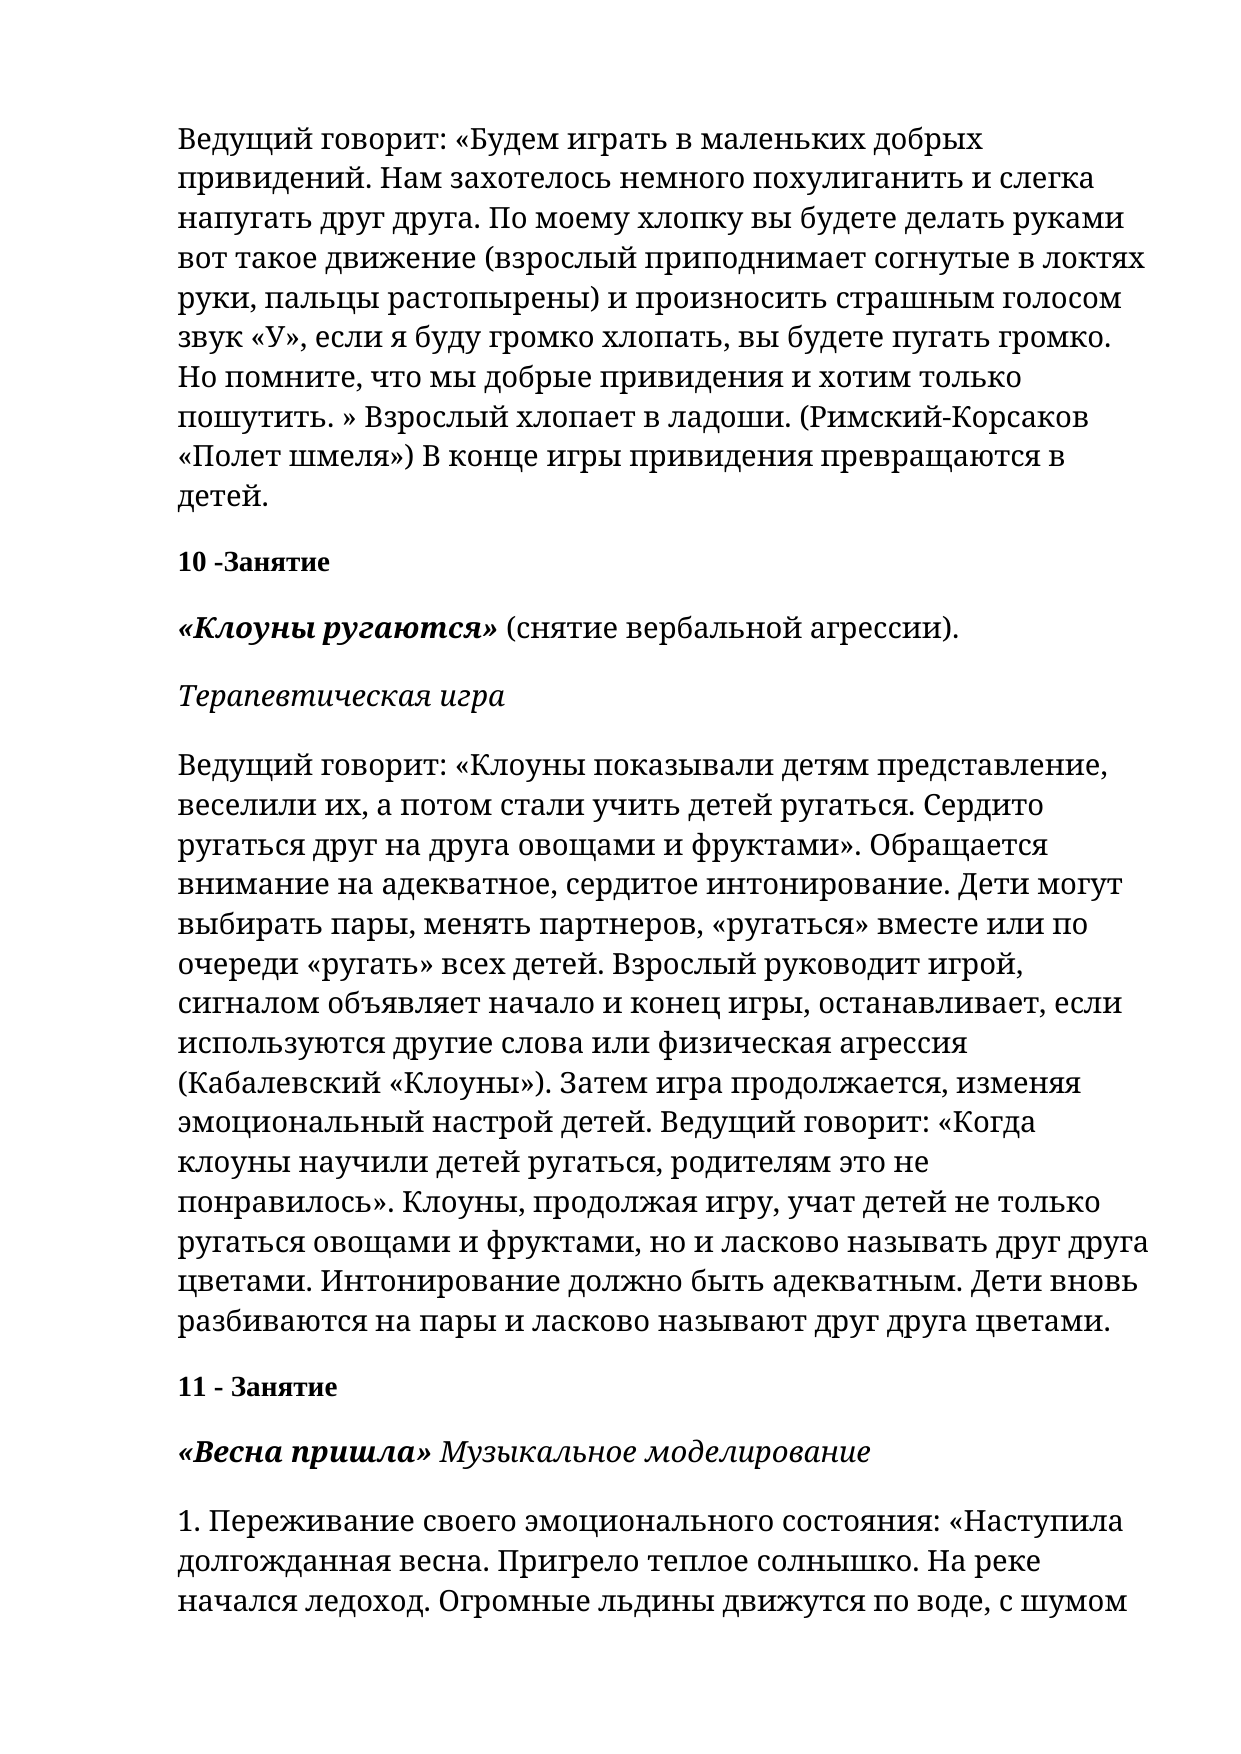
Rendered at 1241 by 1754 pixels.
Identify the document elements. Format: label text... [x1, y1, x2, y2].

text Терапевтическая игра [177, 676, 1152, 715]
text 10 -Занятие [177, 544, 1152, 578]
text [177, 1501, 1152, 1620]
text Ведущий говорит: «Будем играть в маленьких добрых привидений. Нам захотелось немного похулиганить и слегка напугать друг друга. По моему хлопку вы будете делать руками вот такое движение (взрослый приподнимает согнутые в локтях руки, пальцы растопырены) и произносить страшным голосом звук «У», если я буду громко хлопать, вы будете пугать громко. Но помните, что мы добрые привидения и хотим только пошутить. » Взрослый хлопает в ладоши. (Римский-Корсаков «Полет шмеля») В конце игры привидения превращаются в детей. [177, 118, 1152, 515]
text «Клоуны ругаются» (снятие вербальной агрессии). [177, 607, 1152, 647]
text «Весна пришла» Музыкальное моделирование [177, 1432, 1152, 1471]
text 11 - Занятие [177, 1369, 1152, 1403]
text Ведущий говорит: «Клоуны показывали детям представление, веселили их, а потом стали учить детей ругаться. Сердито ругаться друг на друга овощами и фруктами». Обращается внимание на адекватное, сердитое интонирование. Дети могут выбирать пары, менять партнеров, «ругаться» вместе или по очереди «ругать» всех детей. Взрослый руководит игрой, сигналом объявляет начало и конец игры, останавливает, если используются другие слова или физическая агрессия (Кабалевский «Клоуны»). Затем игра продолжается, изменяя эмоциональный настрой детей. Ведущий говорит: «Когда клоуны научили детей ругаться, родителям это не понравилось». Клоуны, продолжая игру, учат детей не только ругаться овощами и фруктами, но и ласково называть друг друга цветами. Интонирование должно быть адекватным. Дети вновь разбиваются на пары и ласково называют друг друга цветами. [177, 744, 1152, 1340]
